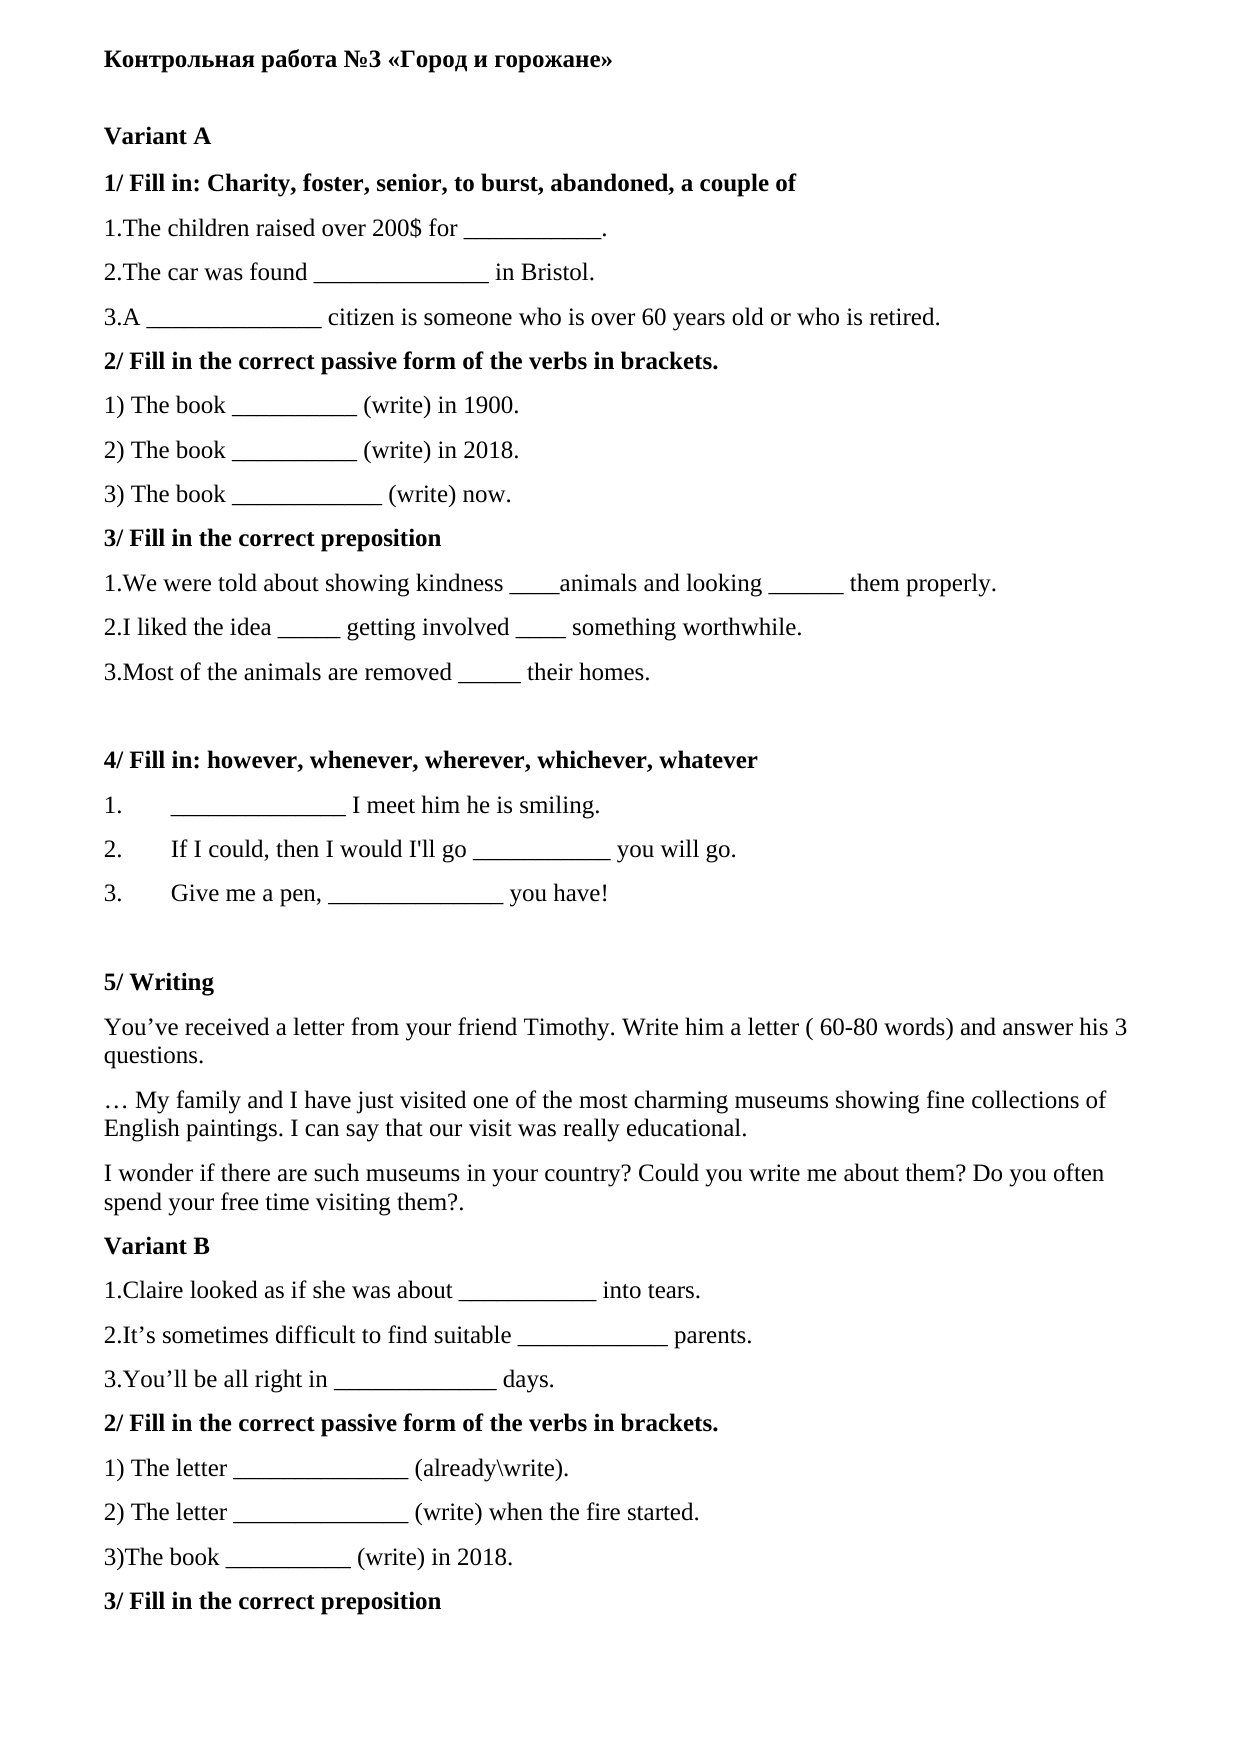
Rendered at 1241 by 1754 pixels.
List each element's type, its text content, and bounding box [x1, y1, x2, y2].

text 2.The car was found ______________ in Bristol. [103, 257, 1152, 286]
text 1/ Fill in: Charity, foster, senior, to burst, abandoned, a couple of [103, 168, 1152, 197]
text 2/ Fill in the correct passive form of the verbs in brackets. [103, 1408, 1152, 1437]
text 2/ Fill in the correct passive form of the verbs in brackets. [103, 346, 1152, 375]
text 3.A ______________ citizen is someone who is over 60 years old or who is retired. [103, 302, 1152, 330]
text Контрольная работа №3 «Город и горожане» [103, 44, 1152, 73]
text 3)The book __________ (write) in 2018. [103, 1542, 1152, 1570]
text 3/ Fill in the correct preposition [103, 1586, 1152, 1615]
text 2) The book __________ (write) in 2018. [103, 435, 1152, 463]
text 5/ Writing [103, 967, 1152, 996]
text 3) The book ____________ (write) now. [103, 479, 1152, 508]
text Variant B [103, 1231, 1152, 1260]
list ______________ I meet him he is smiling. [103, 790, 1152, 818]
text 4/ Fill in: however, whenever, wherever, whichever, whatever [103, 745, 1152, 774]
text 2) The letter ______________ (write) when the fire started. [103, 1497, 1152, 1526]
text 3.You’ll be all right in _____________ days. [103, 1364, 1152, 1393]
list Give me a pen, ______________ you have! [103, 878, 1152, 907]
text You’ve received a letter from your friend Timothy. Write him a letter ( 60-80 words) and answer his 3 questions. [103, 1012, 1152, 1069]
text Variant A [103, 121, 1152, 149]
text 1) The book __________ (write) in 1900. [103, 390, 1152, 419]
text 2.I liked the idea _____ getting involved ____ something worthwhile. [103, 612, 1152, 641]
text … My family and I have just visited one of the most charming museums showing fine collections of English paintings. I can say that our visit was really educational. [103, 1085, 1152, 1142]
text 2.It’s sometimes difficult to find suitable ____________ parents. [103, 1320, 1152, 1348]
text 1) The letter ______________ (already\write). [103, 1453, 1152, 1482]
text 3/ Fill in the correct preposition [103, 523, 1152, 552]
text 1.We were told about showing kindness ____animals and looking ______ them properly. [103, 568, 1152, 597]
text I wonder if there are such museums in your country? Could you write me about them? Do you often spend your free time visiting them?. [103, 1158, 1152, 1215]
text 1.The children raised over 200$ for ___________. [103, 213, 1152, 242]
list If I could, then I would I'll go ___________ you will go. [103, 834, 1152, 863]
text 3.Most of the animals are removed _____ their homes. [103, 657, 1152, 685]
text 1.Claire looked as if she was about ___________ into tears. [103, 1275, 1152, 1304]
